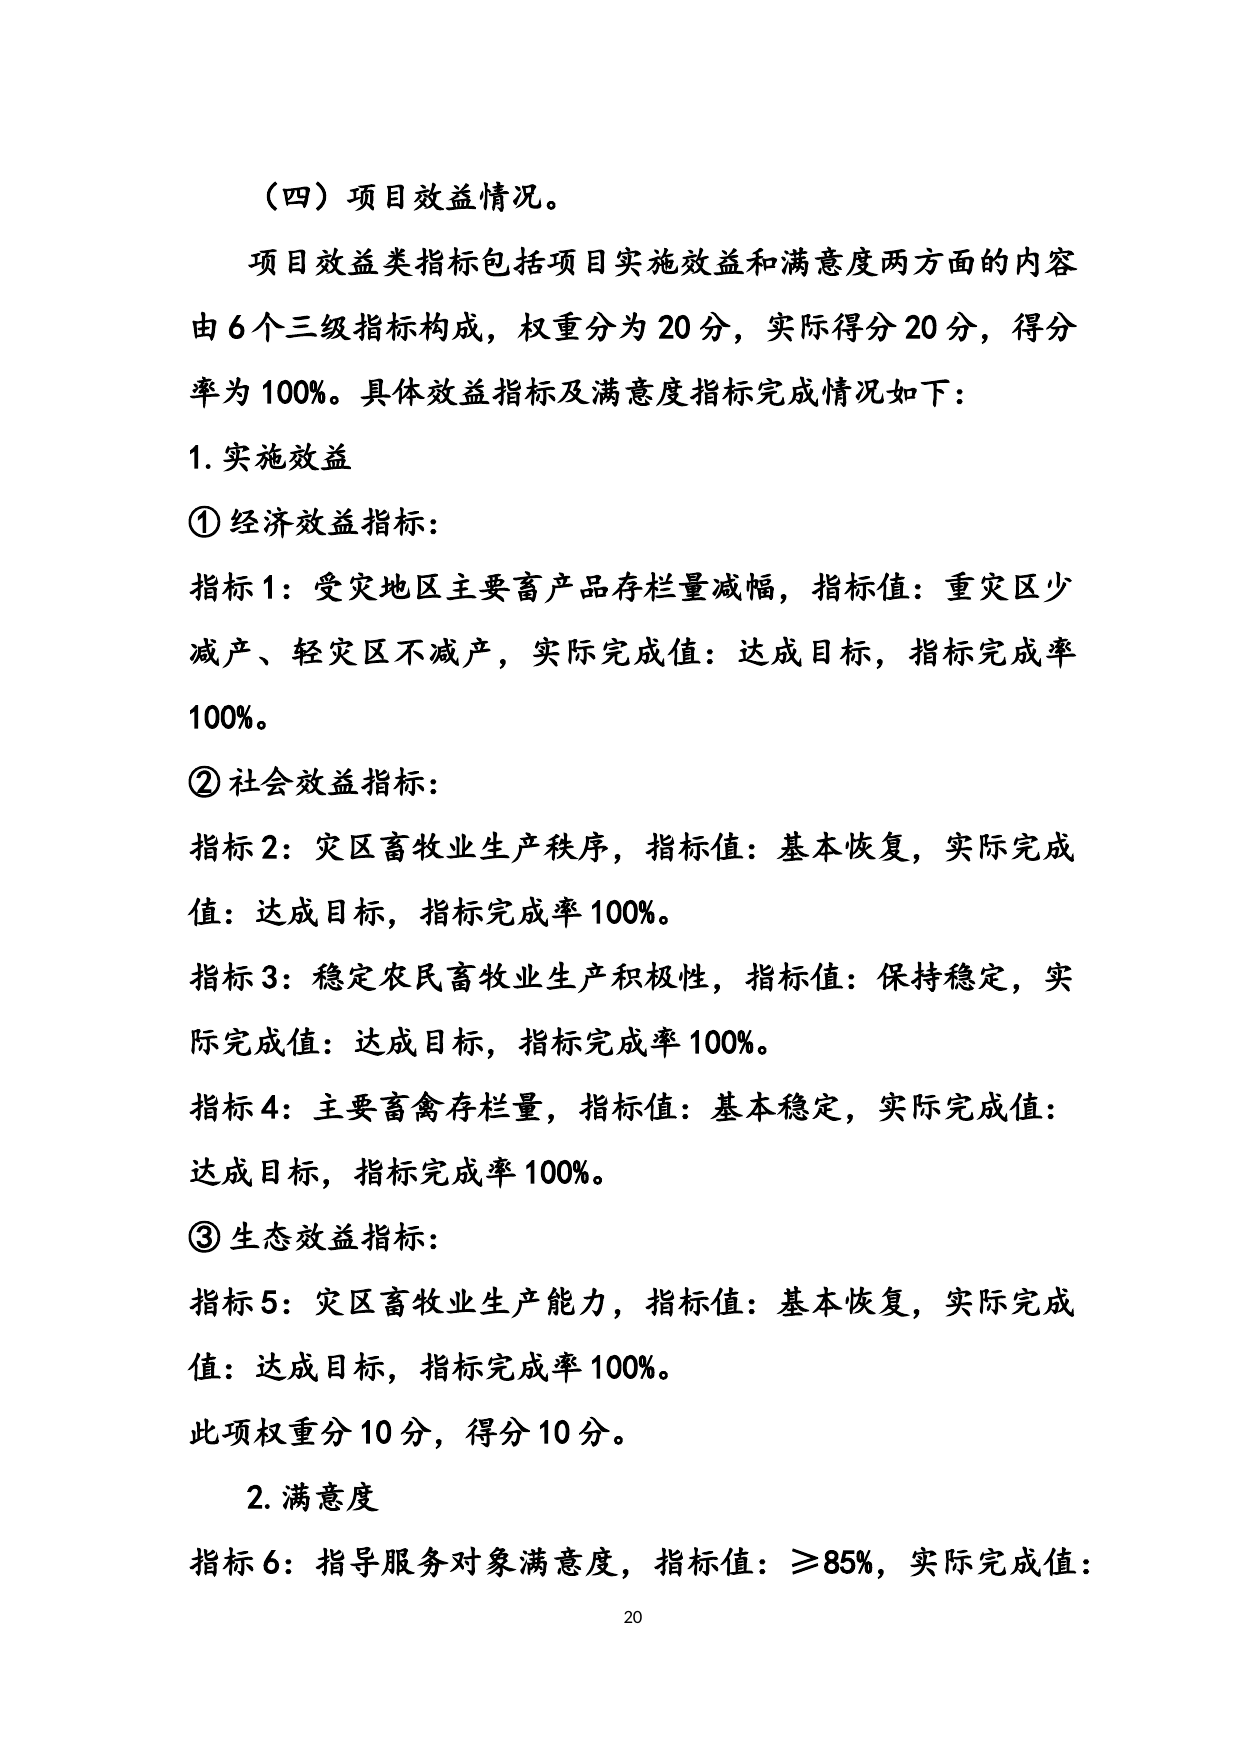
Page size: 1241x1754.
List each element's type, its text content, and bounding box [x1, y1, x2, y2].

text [187, 1462, 1078, 1592]
text 项目效益类指标包括项目实施效益和满意度两方面的内容，由6个三级指标构成，权重分为20分，实际得分20分，得分率为100%。具体效益指标及满意度指标完成情况如下： 1.实施效益 ①经济效益指标： 指标1：受灾地区主要畜产品存栏量减幅，指标值：重灾区少减产、轻灾区不减产，实际完成值：达成目标，指标完成率100%。 ②社会效益指标： 指标2：灾区畜牧业生产秩序，指标值：基本恢复，实际完成值：达成目标，指标完成率100%。 指标3：稳定农民畜牧业生产积极性，指标值：保持稳定，实际完成值：达成目标，指标完成率100%。 指标4：主要畜禽存栏量，指标值：基本稳定，实际完成值：达成目标，指标完成率100%。 ③生态效益指标： 指标5：灾区畜牧业生产能力，指标值：基本恢复，实际完成值：达成目标，指标完成率100%。 此项权重分10分，得分10分。 [187, 227, 1078, 1462]
text （四）项目效益情况。 [187, 162, 1078, 227]
